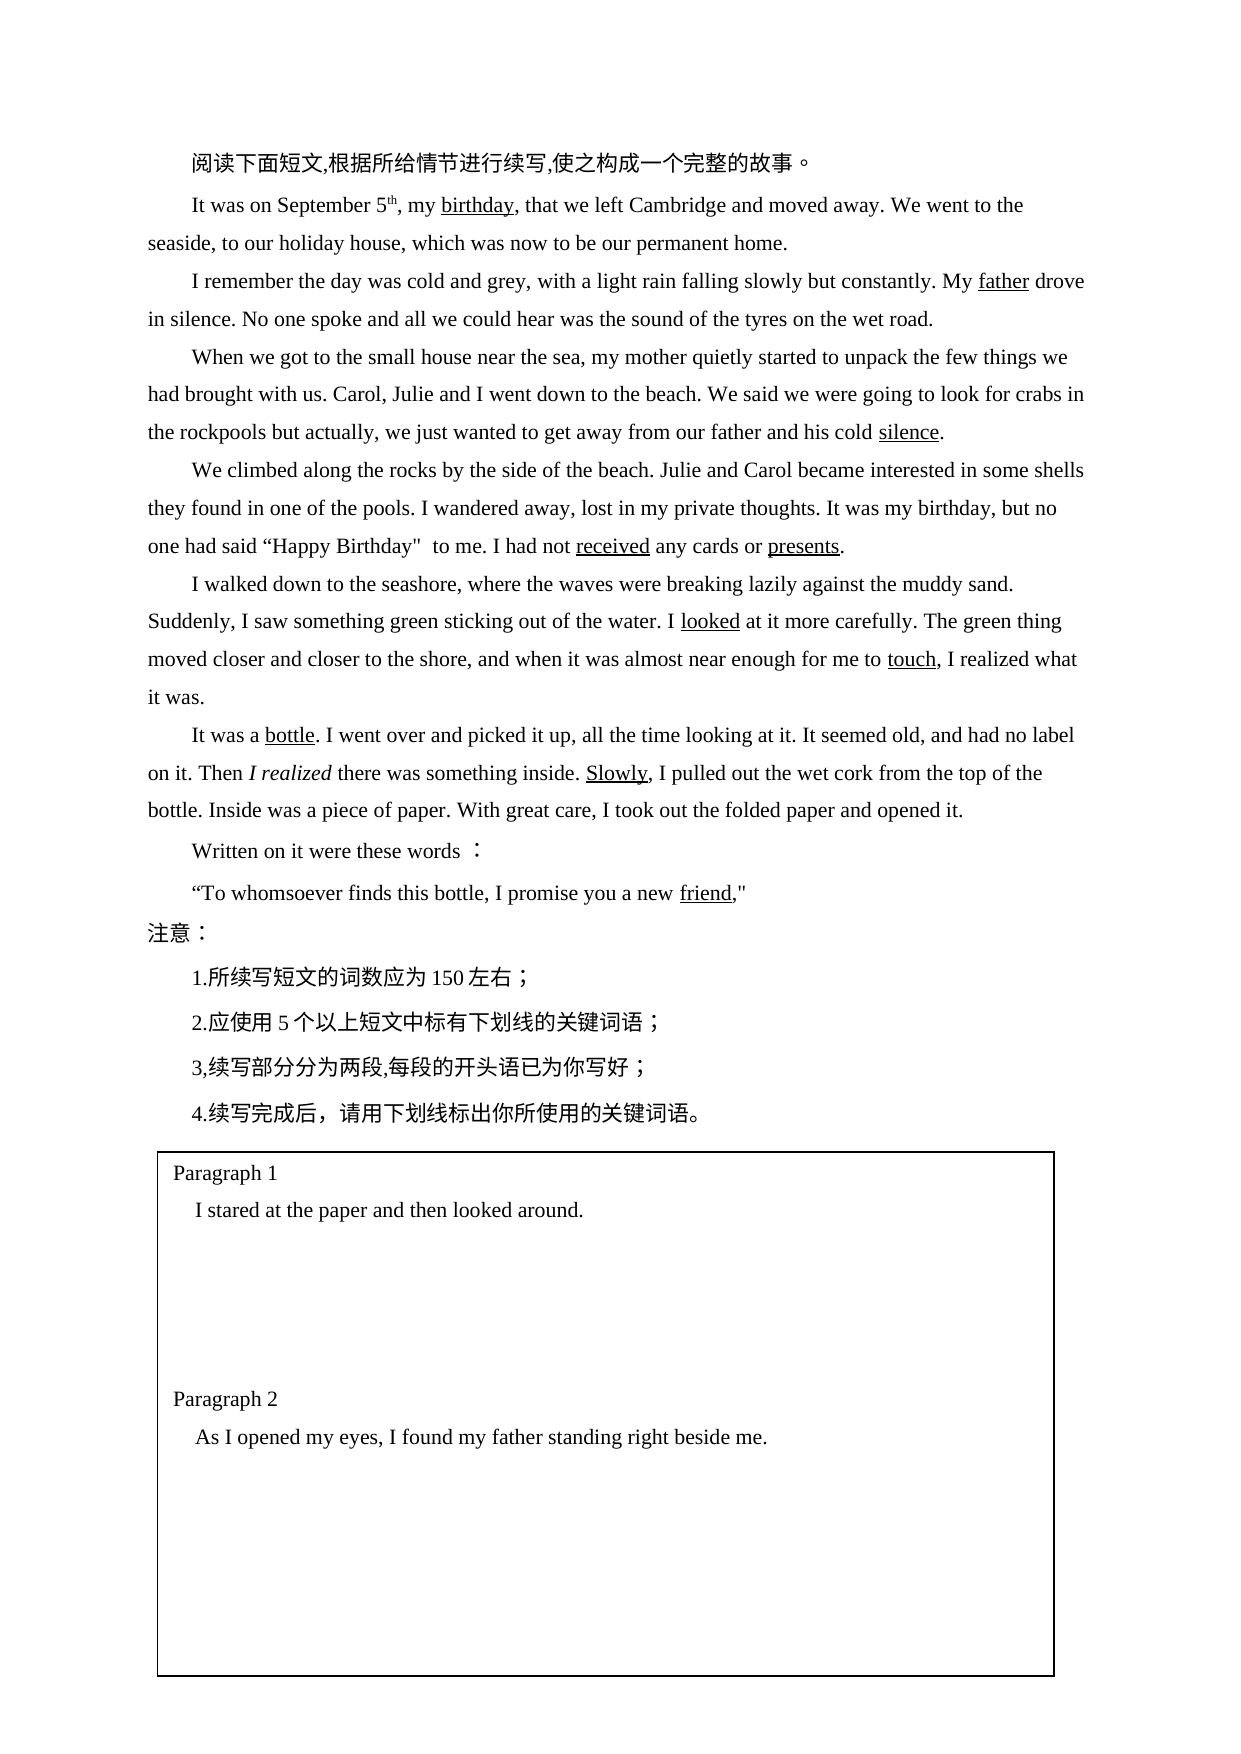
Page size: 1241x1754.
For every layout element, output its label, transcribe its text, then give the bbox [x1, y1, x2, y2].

text “To whomsoever finds this bottle, I promise you a new friend," [148, 880, 1092, 905]
text 4.续写完成后，请用下划线标出你所使用的关键词语。 [148, 1096, 1092, 1128]
text It was a bottle. I went over and picked it up, all the time looking at it. It seemed old, and had no label on it. Then I realized there was something inside. Slowly, I pulled out the wet cork from the top of the bottle. Inside was a piece of paper. With great care, I took out the folded paper and opened it. [148, 722, 1092, 823]
text I remember the day was cold and grey, with a light rain falling slowly but constantly. My father drove in silence. No one spoke and all we could hear was the sound of the tyres on the wet road. [148, 268, 1092, 331]
text It was on September 5th, my birthday, that we left Cambridge and moved away. We went to the seaside, to our holiday house, which was now to be our permanent home. [148, 192, 1092, 255]
text I walked down to the seashore, where the waves were breaking lazily against the muddy sand. Suddenly, I saw something green sticking out of the water. I looked at it more carefully. The green thing moved closer and closer to the shore, and when it was almost near enough for me to touch, I realized what it was. [148, 571, 1092, 709]
text We climbed along the rocks by the side of the beach. Julie and Carol became interested in some shells they found in one of the pools. I wandered away, lost in my private thoughts. It was my birthday, but no one had said “Happy Birthday" to me. I had not received any cards or presents. [148, 457, 1092, 558]
text 3,续写部分分为两段,每段的开头语已为你写好； [148, 1052, 1092, 1082]
text Written on it were these words ： [148, 835, 1092, 865]
text 1.所续写短文的词数应为150左右； [148, 962, 1092, 992]
text 阅读下面短文,根据所给情节进行续写,使之构成一个完整的故事。 [148, 148, 1092, 177]
text 2.应使用5个以上短文中标有下划线的关键词语； [148, 1007, 1092, 1037]
text When we got to the small house near the sea, my mother quietly started to unpack the few things we had brought with us. Carol, Julie and I went down to the beach. We said we were going to look for crabs in the rockpools but actually, we just wanted to get away from our father and his cold silence. [148, 344, 1092, 444]
text 注意： [148, 918, 1092, 947]
